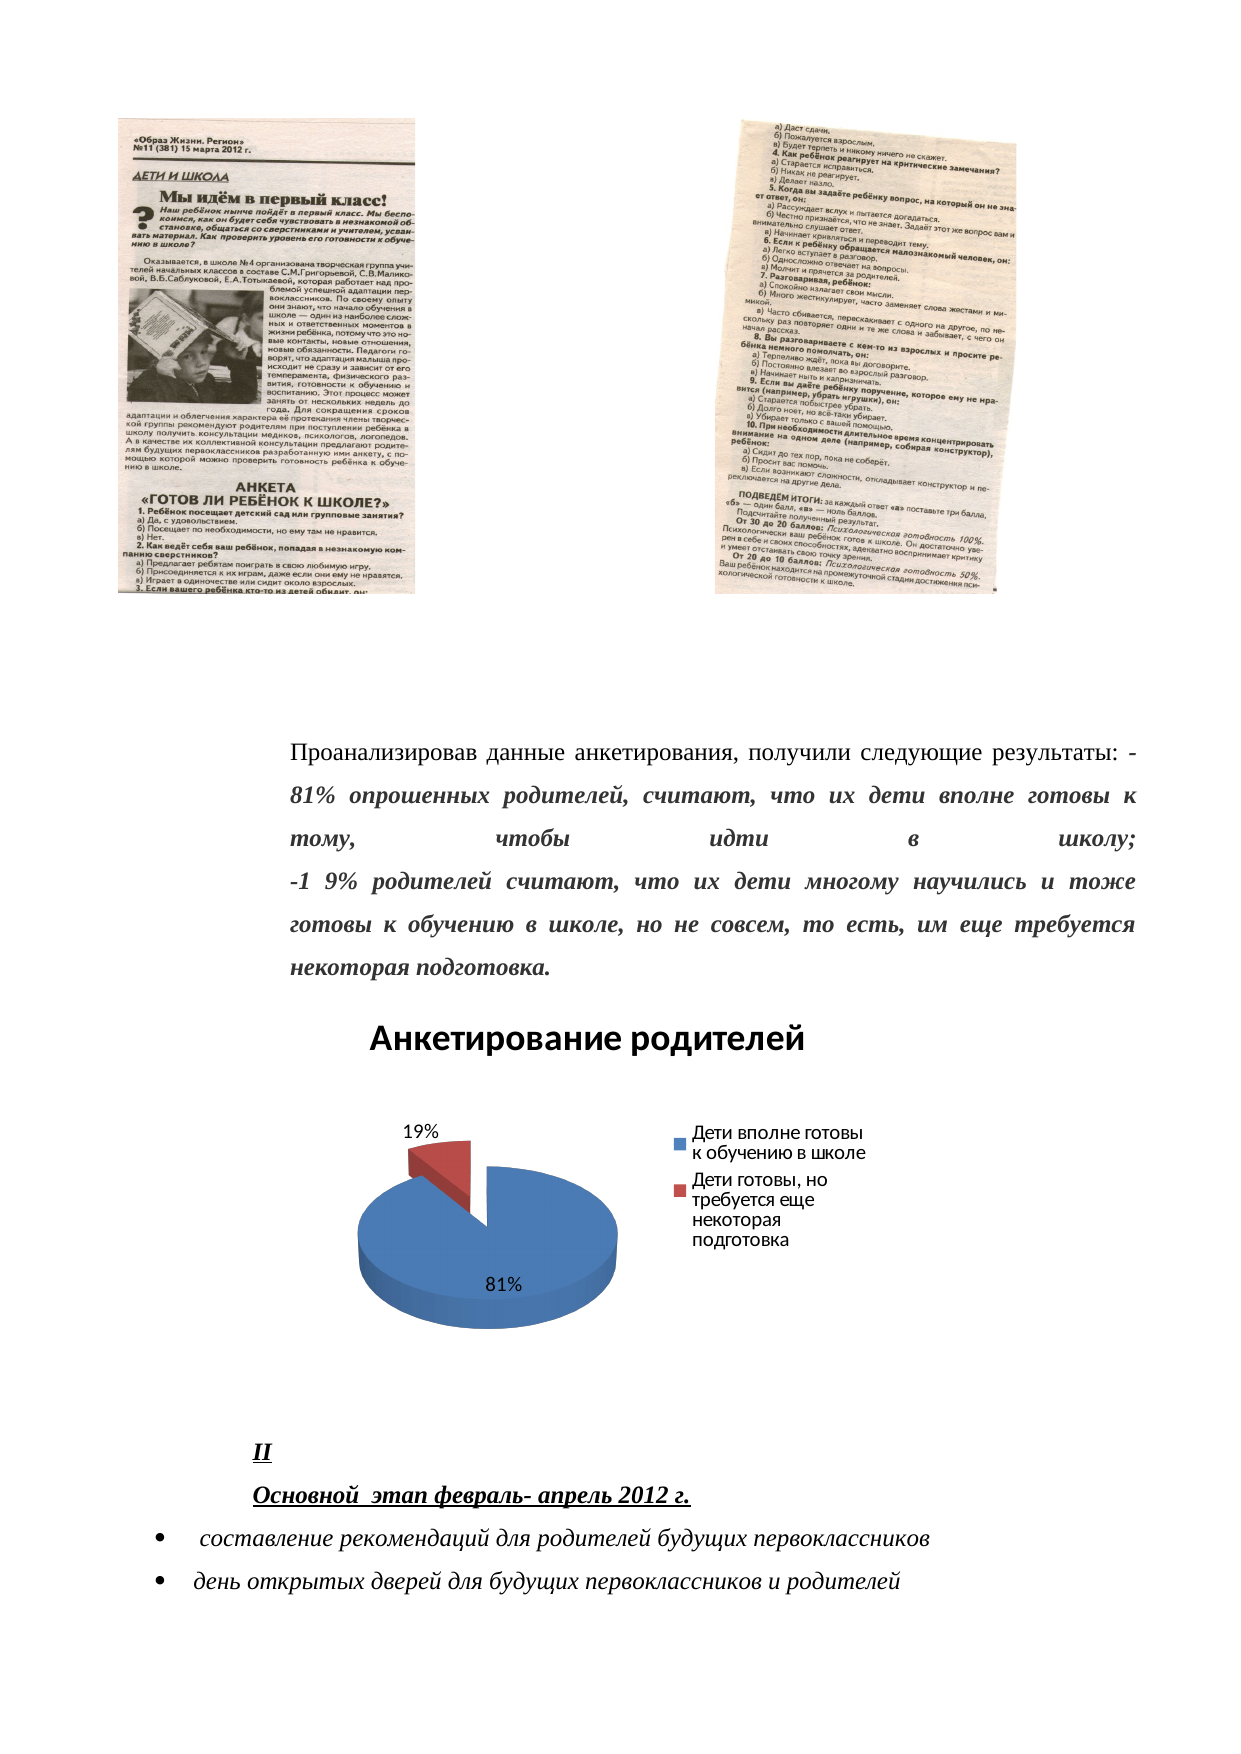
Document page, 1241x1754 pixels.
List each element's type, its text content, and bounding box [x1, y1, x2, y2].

list день открытых дверей для будущих первоклассников и родителей [156, 1566, 1137, 1595]
text Проанализировав данные анкетирования, получили следующие результаты: - 81% опрошенных родителей, считают, что их дети вполне готовы к тому, чтобы идти в школу; -1 9% родителей считают, что их дети многому научились и тоже готовы к обучению в школе, но не совсем, то есть, им еще требуется некоторая подготовка. [290, 737, 1137, 981]
text Основной этап февраль- апрель 2012 г. [193, 1480, 1137, 1509]
text II [193, 1437, 1137, 1466]
picture [118, 118, 415, 594]
list составление рекомендаций для родителей будущих первоклассников [156, 1523, 1137, 1552]
picture [714, 118, 1017, 594]
